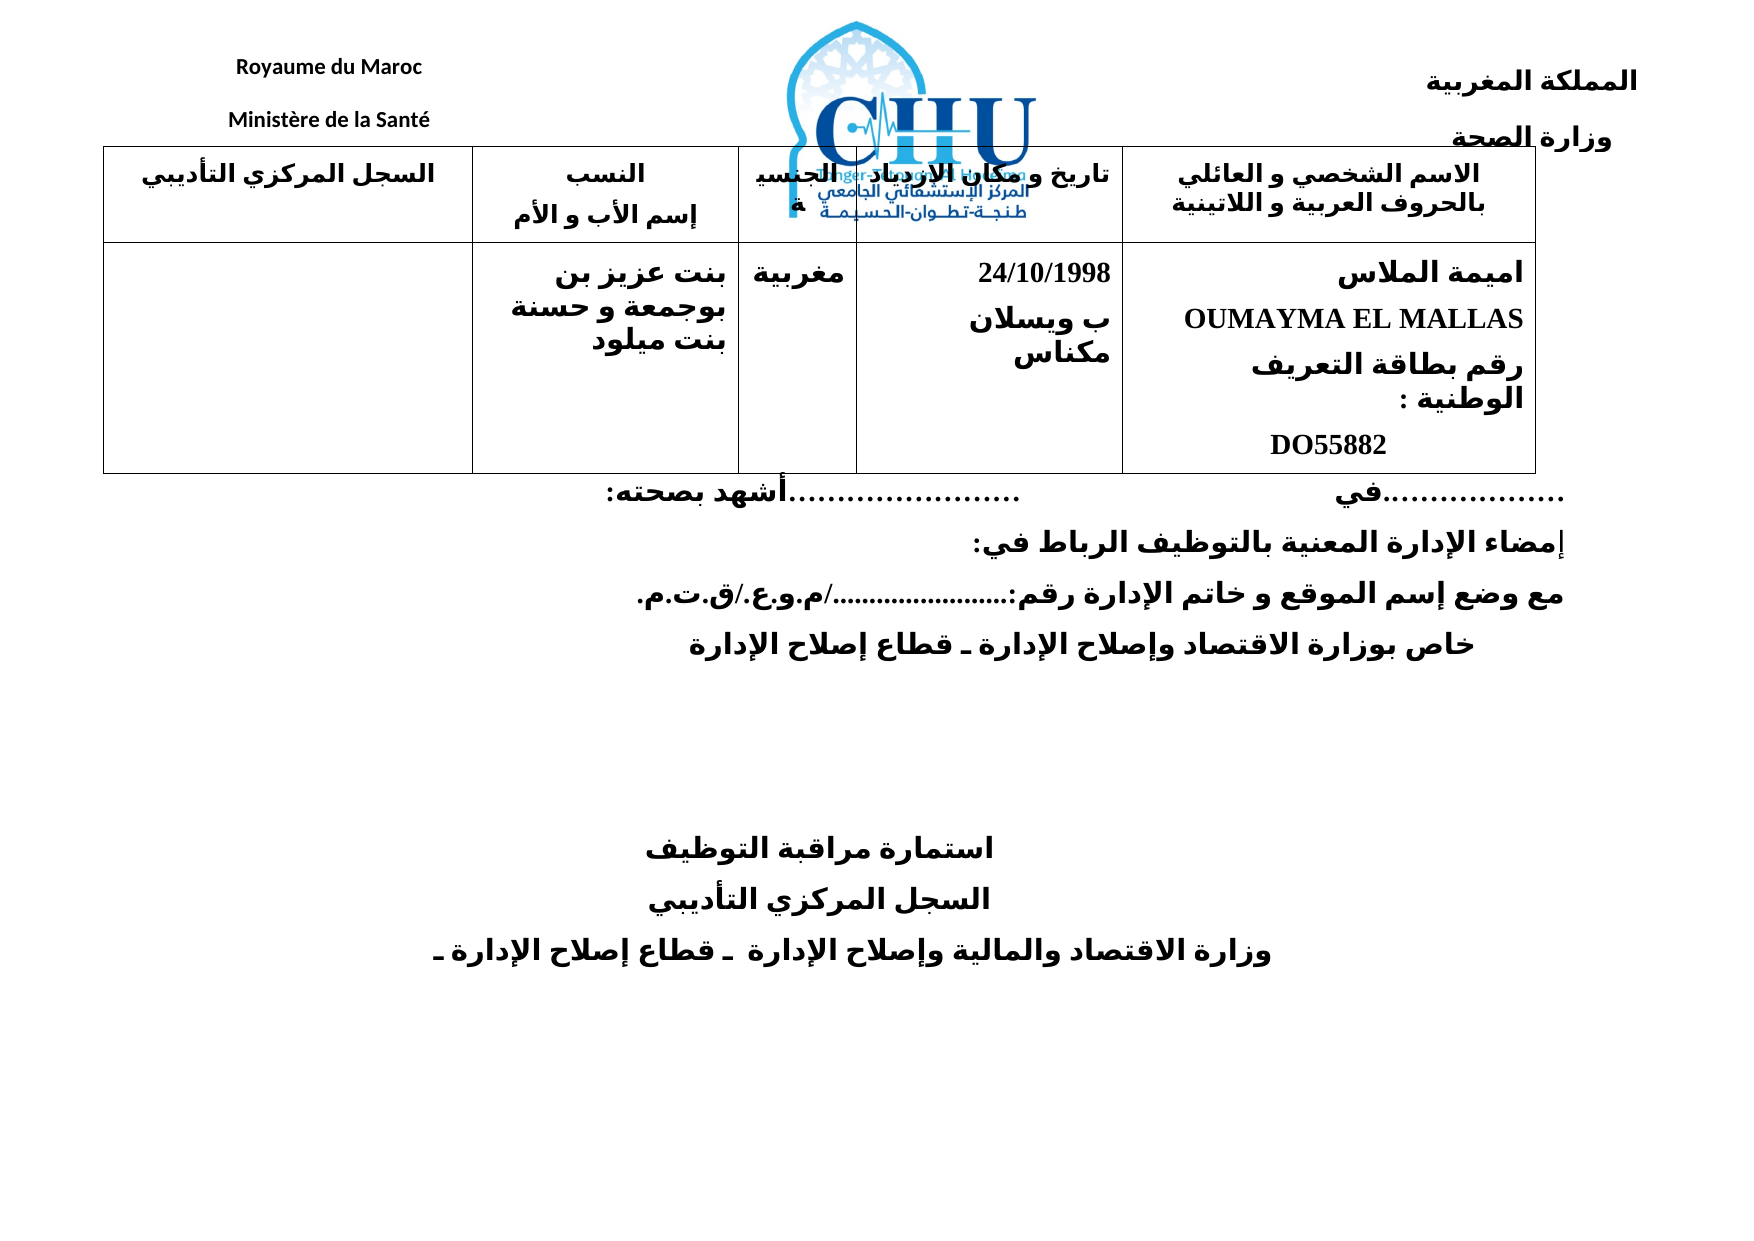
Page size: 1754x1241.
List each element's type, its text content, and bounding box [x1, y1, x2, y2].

table_cell [104, 243, 472, 473]
table_cell مغربية [739, 243, 856, 473]
text مع وضع إسم الموقع و خاتم الإدارة رقم:......................../م.و.ع./ق.ت.م. [162, 576, 1565, 610]
table_header تاريخ و مكان الازدياد [857, 147, 1122, 242]
text استمارة مراقبة التوظيف [162, 831, 1476, 865]
text ……………….في ……………………أشهد بصحته: [162, 155, 1565, 508]
table_cell 24/10/1998 ب ويسلان مكناس [857, 243, 1122, 473]
table_cell بنت عزيز بن بوجمعة و حسنة بنت ميلود [473, 243, 738, 473]
text خاص بوزارة الاقتصاد وإصلاح الإدارة ـ قطاع إصلاح الإدارة [162, 627, 1476, 661]
table_header النسب إسم الأب و الأم [473, 147, 738, 242]
text السجل المركزي التأديبي [162, 882, 1476, 916]
picture [745, 3, 1062, 146]
text وزارة الاقتصاد والمالية وإصلاح الإدارة ـ قطاع إصلاح الإدارة ـ [162, 933, 1654, 967]
table_header السجل المركزي التأديبي [104, 147, 472, 242]
table_cell اميمة الملاس OUMAYMA EL MALLAS رقم بطاقة التعريف الوطنية : DO55882 [1123, 243, 1535, 473]
table_header الاسم الشخصي و العائلي بالحروف العربية و اللاتينية [1123, 147, 1535, 242]
table_header الجنسية [739, 147, 856, 242]
text إمضاء الإدارة المعنية بالتوظيف الرباط في: [162, 525, 1565, 559]
